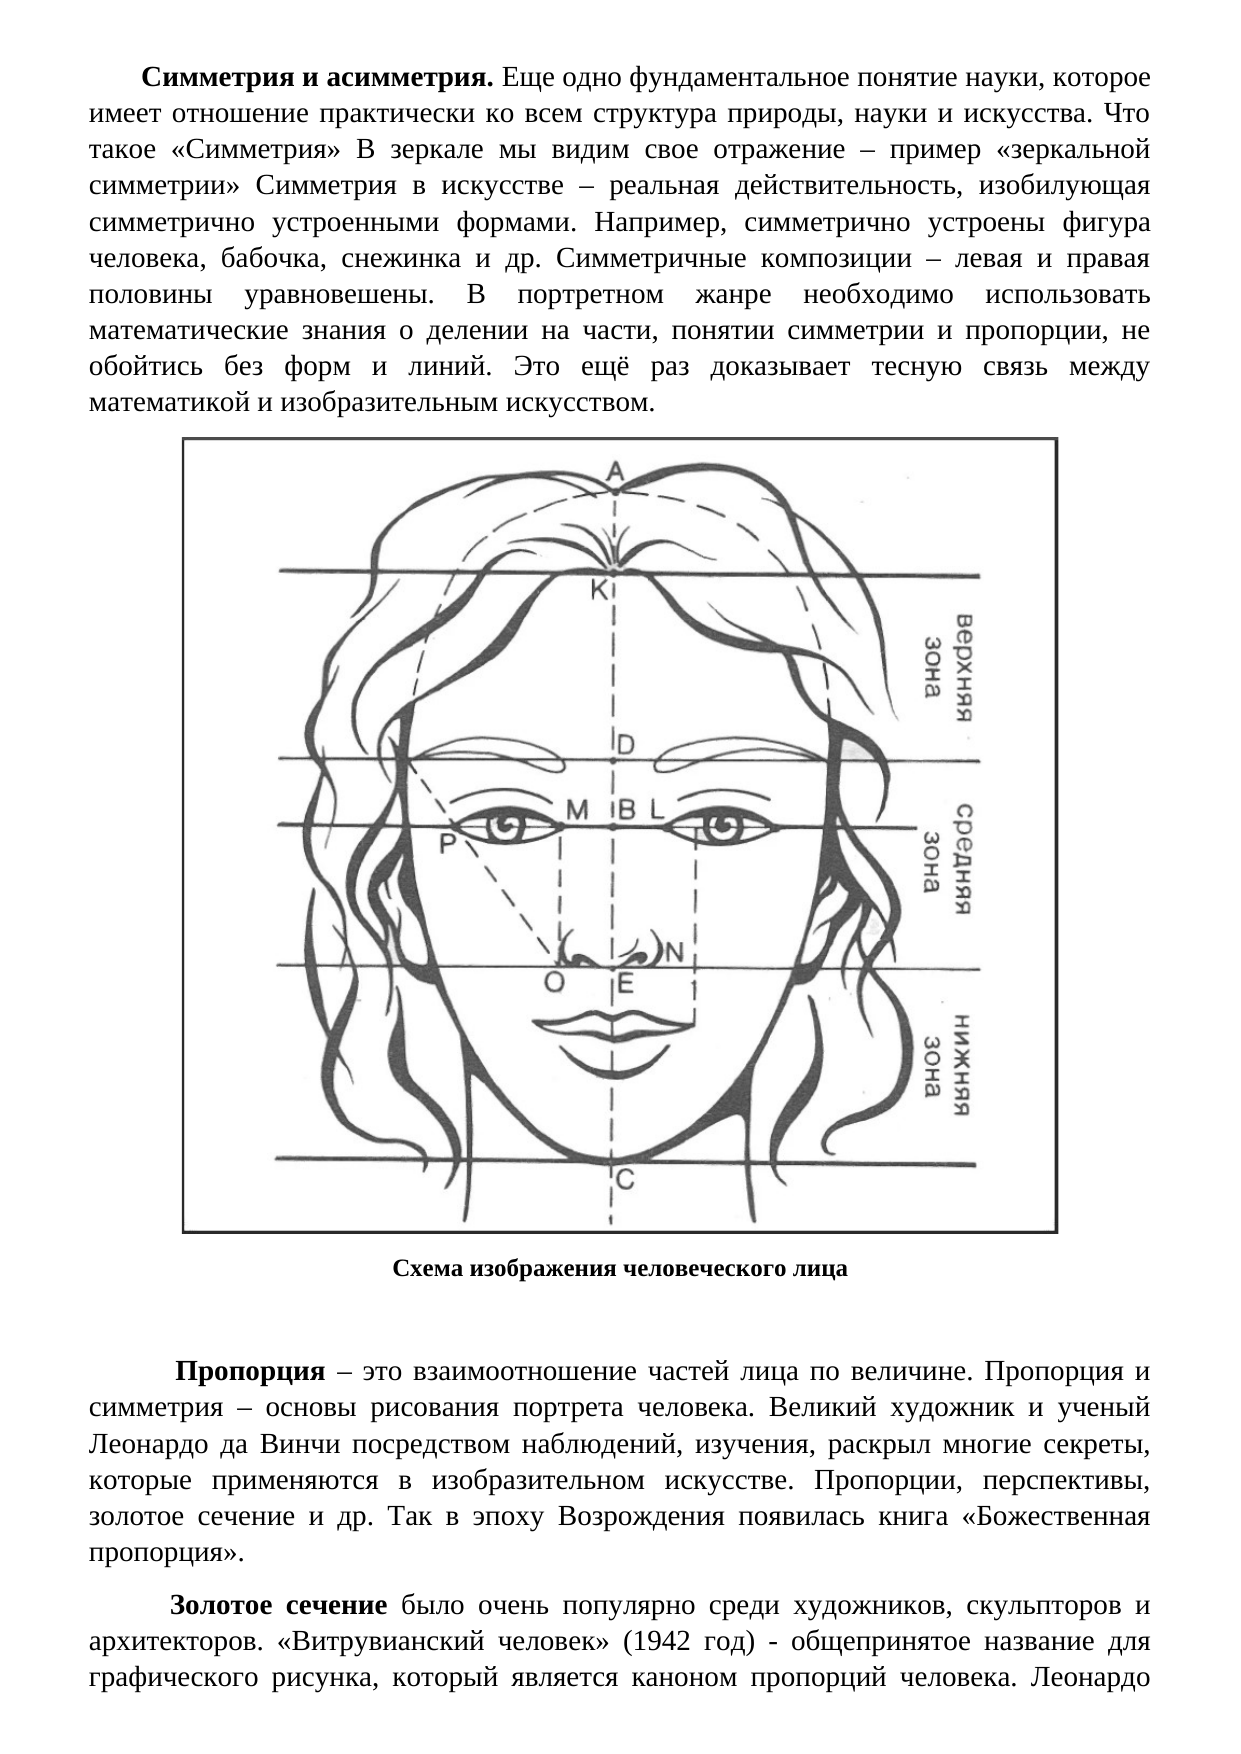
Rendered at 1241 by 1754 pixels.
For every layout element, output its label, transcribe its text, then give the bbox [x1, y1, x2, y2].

text Схема изображения человеческого лица [89, 1253, 1152, 1282]
text Симметрия и асимметрия. Еще одно фундаментальное понятие науки, которое имеет отношение практически ко всем структура природы, науки и искусства. Что такое «Симметрия» В зеркале мы видим свое отражение – пример «зеркальной симметрии» Симметрия в искусстве – реальная действительность, изобилующая симметрично устроенными формами. Например, симметрично устроены фигура человека, бабочка, снежинка и др. Симметричные композиции – левая и правая половины уравновешены. В портретном жанре необходимо использовать математические знания о делении на части, понятии симметрии и пропорции, не обойтись без форм и линий. Это ещё раз доказывает тесную связь между математикой и изобразительным искусством. [89, 59, 1152, 418]
picture [181, 437, 1059, 1234]
text Пропорция – это взаимоотношение частей лица по величине. Пропорция и симметрия – основы рисования портрета человека. Великий художник и ученый Леонардо да Винчи посредством наблюдений, изучения, раскрыл многие секреты, которые применяются в изобразительном искусстве. Пропорции, перспективы, золотое сечение и др. Так в эпоху Возрождения появилась книга «Божественная пропорция». [89, 1353, 1152, 1568]
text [89, 1587, 1152, 1693]
